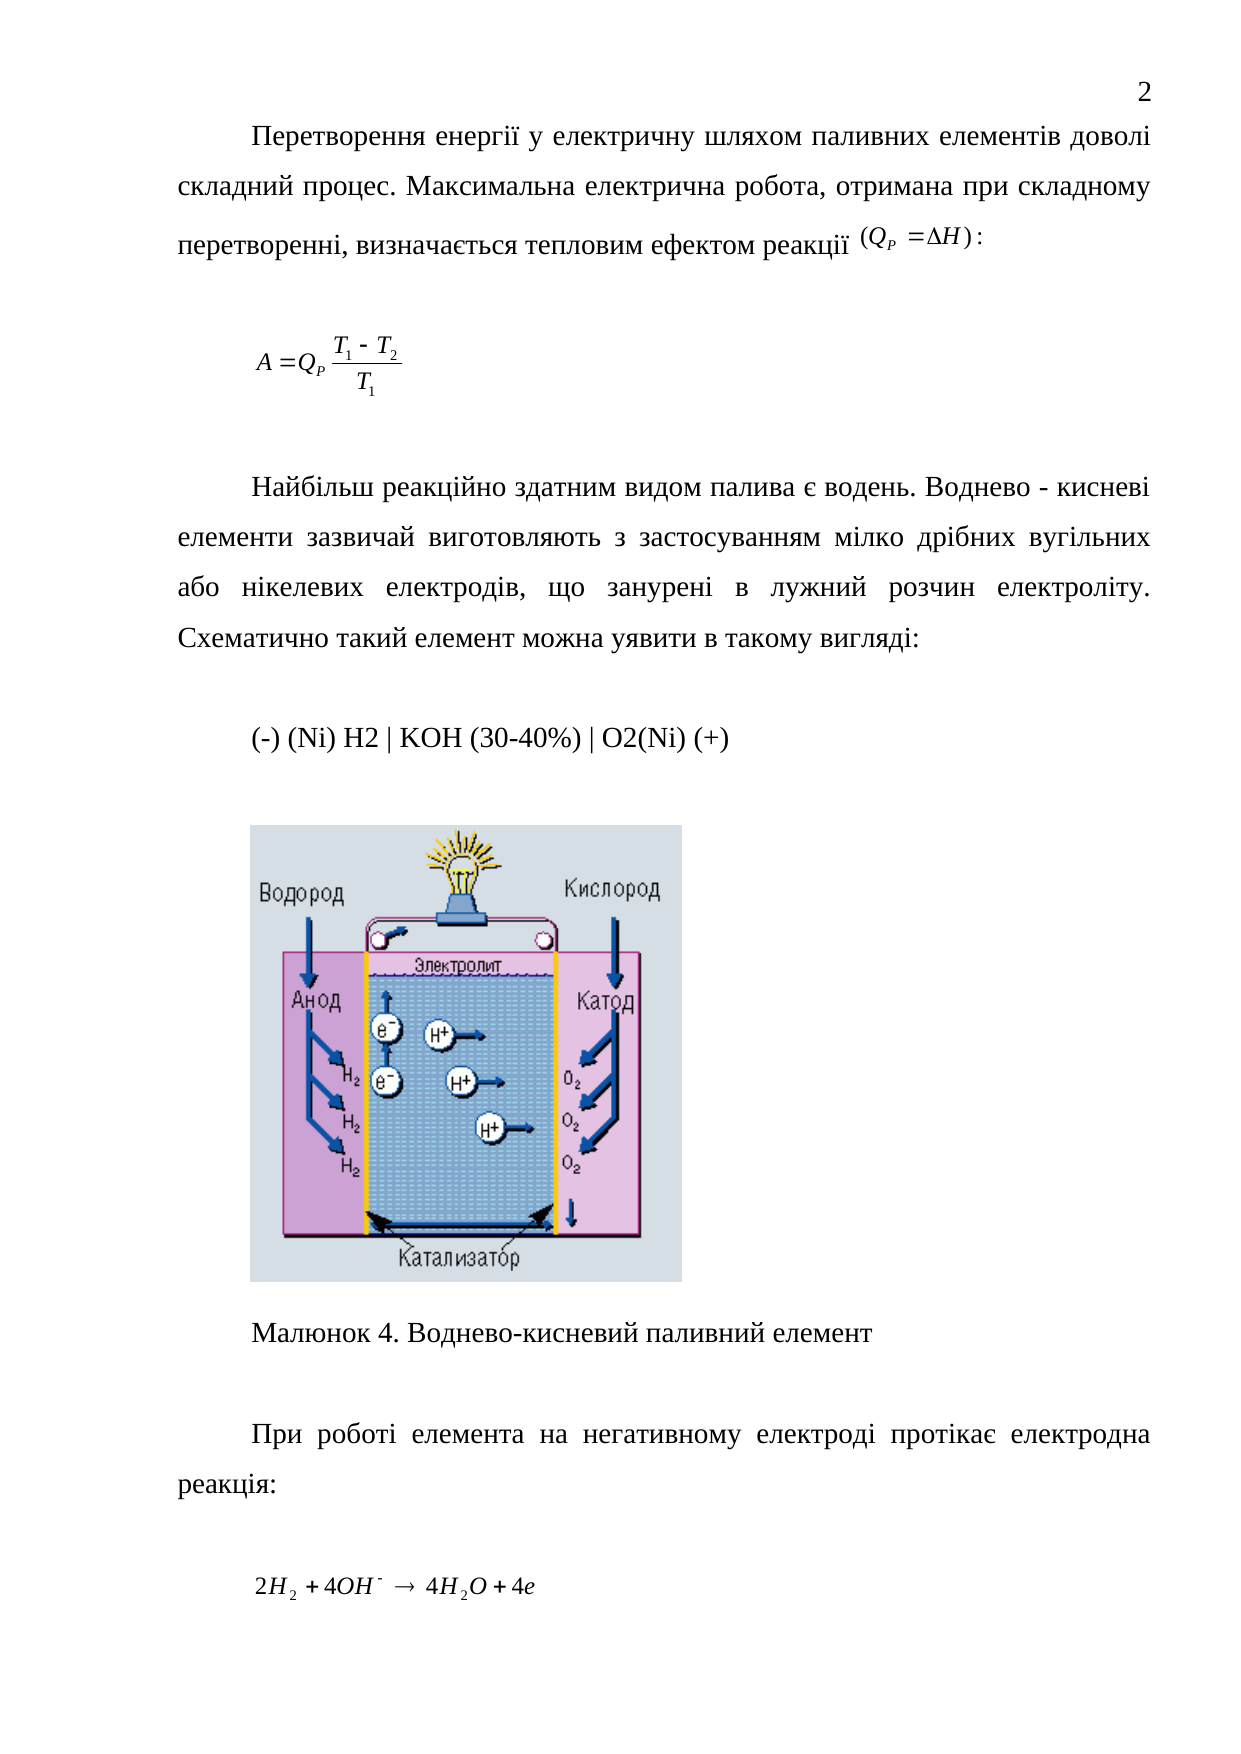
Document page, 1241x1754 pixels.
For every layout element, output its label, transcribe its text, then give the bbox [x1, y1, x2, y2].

text Перетворення енергії у електричну шляхом паливних елементів доволі складний процес. Максимальна електрична робота, отримана при складному перетворенні, визначається тепловим ефектом реакції [177, 118, 1152, 261]
text Найбільш реакційно здатним видом палива є водень. Воднево - кисневі елементи зазвичай виготовляють з застосуванням мілко дрібних вугільних або нікелевих електродів, що занурені в лужний розчин електроліту. Схематично такий елемент можна уявити в такому вигляді: [177, 469, 1152, 653]
picture [250, 825, 682, 1282]
text При роботі елемента на негативному електроді протікає електродна реакція: [177, 1416, 1152, 1500]
text (-) (Ni) H2 | KOH (30-40%) | O2(Ni) (+) [177, 720, 1152, 754]
